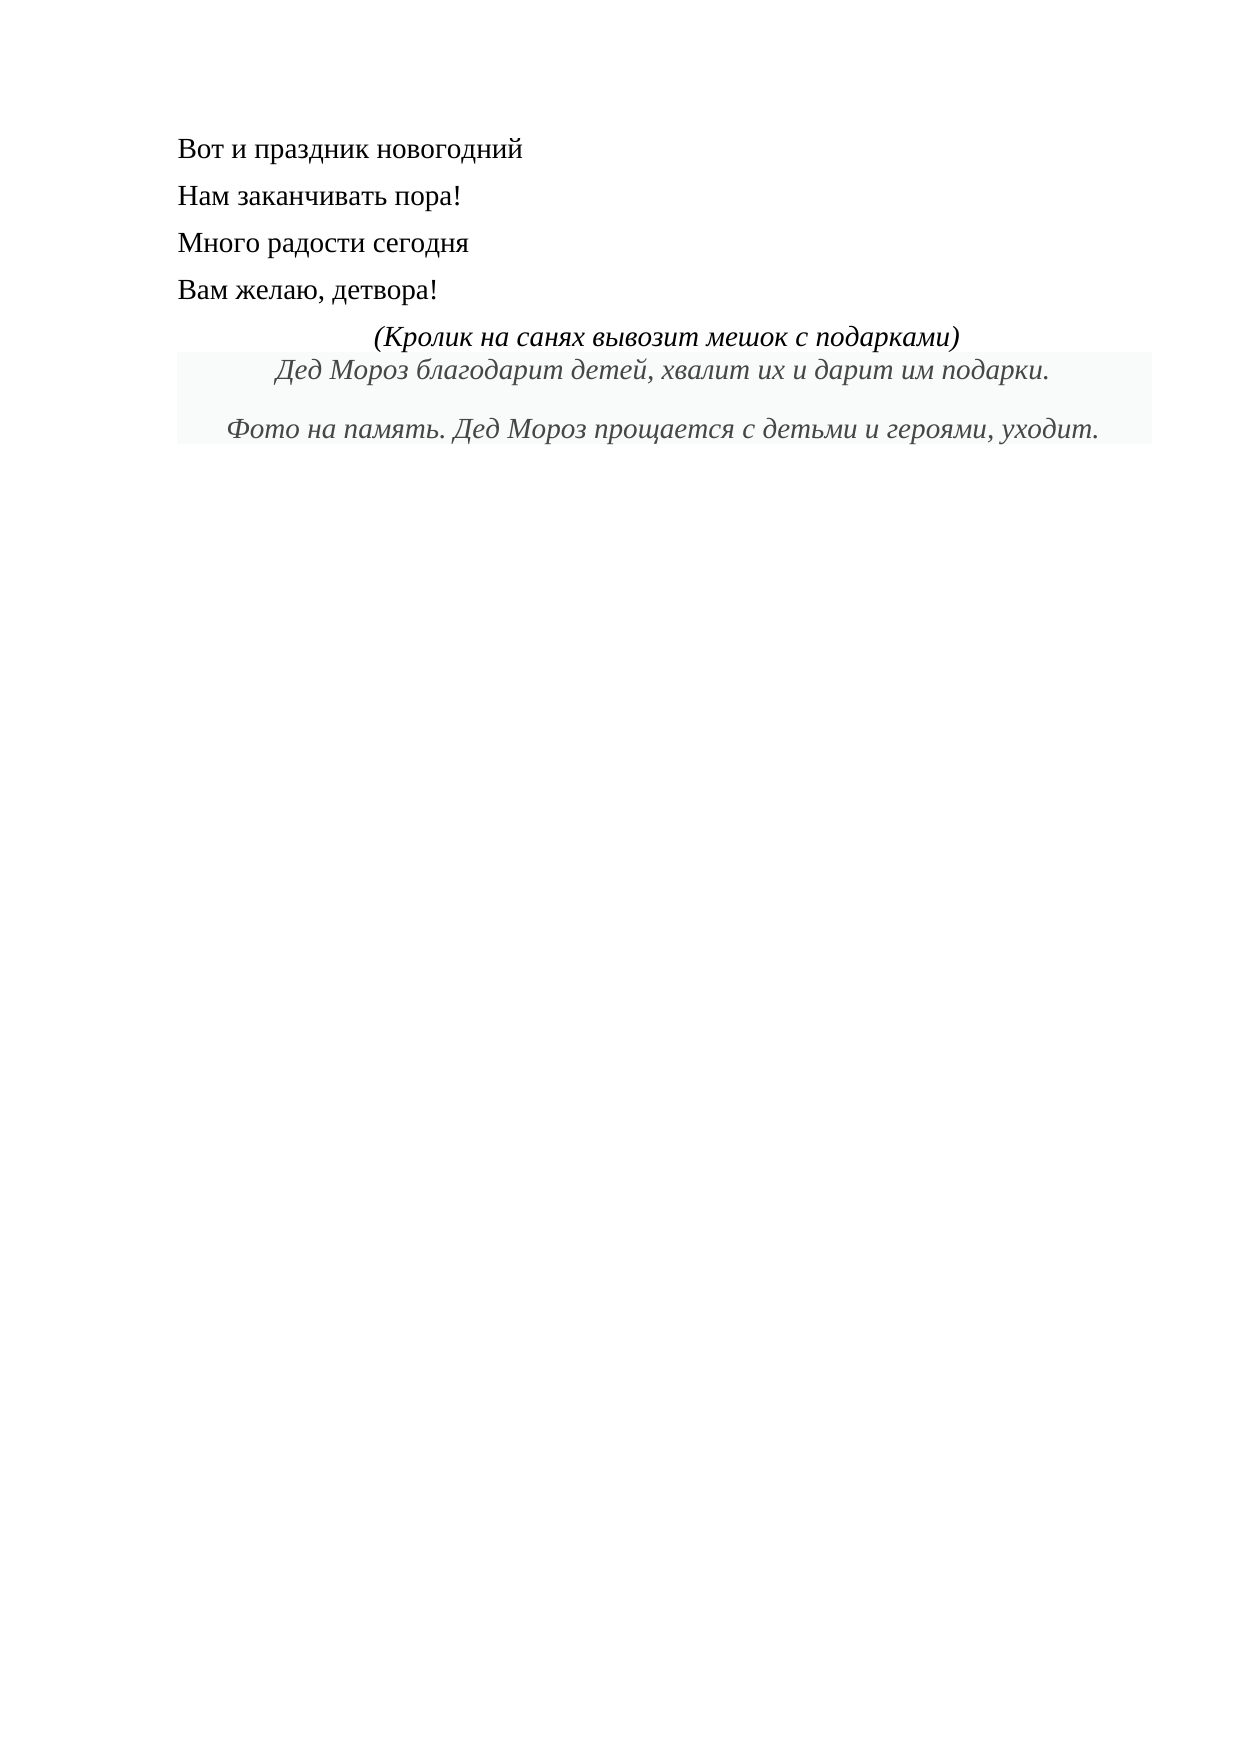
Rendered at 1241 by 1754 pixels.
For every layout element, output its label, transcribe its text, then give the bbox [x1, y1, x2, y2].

text Нам заканчивать пора! [177, 165, 1152, 212]
text Много радости сегодня [177, 212, 1152, 259]
text Вам желаю, детвора! [177, 259, 1152, 306]
text Вот и праздник новогодний [177, 118, 1152, 165]
text Фото на память. Дед Мороз прощается с детьми и героями, уходит. [177, 411, 1152, 444]
text (Кролик на санях вывозит мешок с подарками) [177, 306, 1152, 352]
text Дед Мороз благодарит детей, хвалит их и дарит им подарки. [177, 352, 1152, 386]
